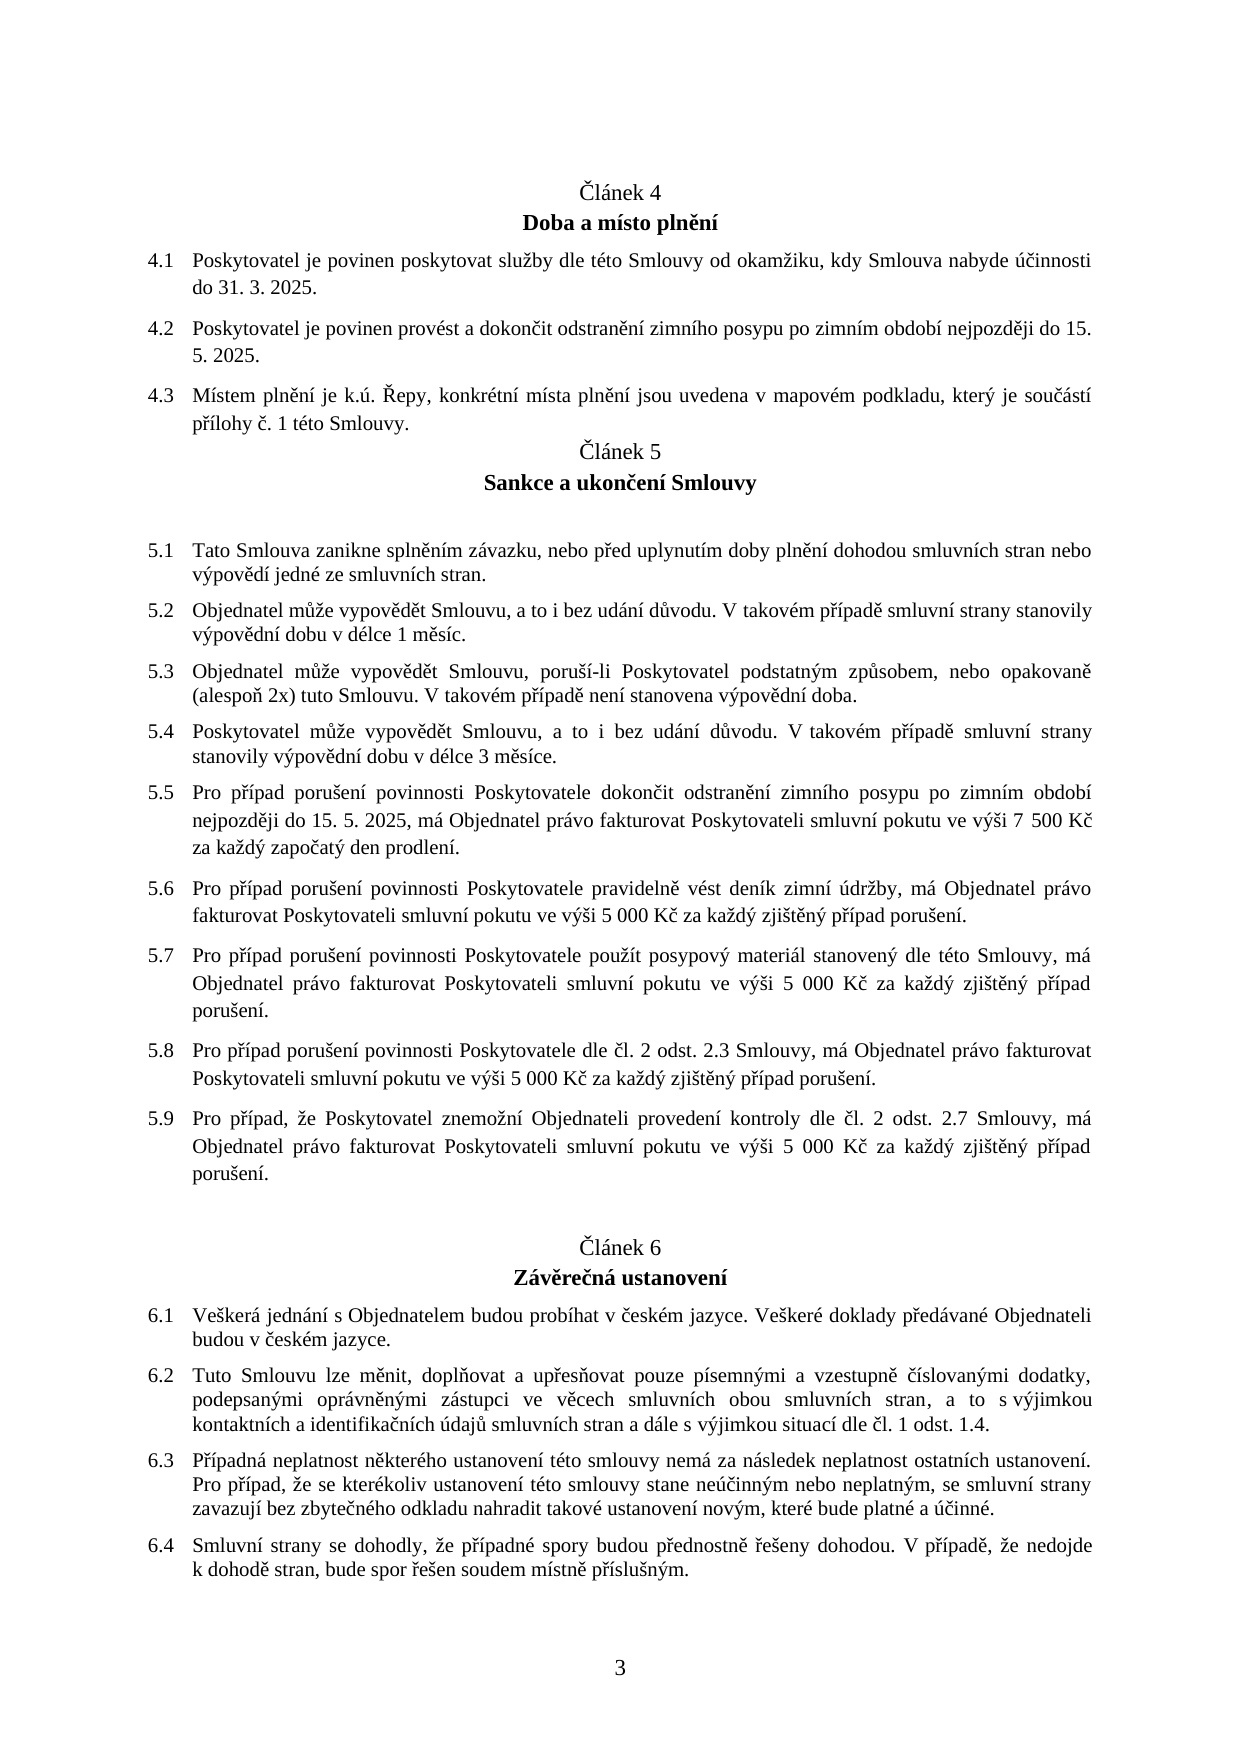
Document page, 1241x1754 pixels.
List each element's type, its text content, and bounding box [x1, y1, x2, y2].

list Pro případ porušení povinnosti Poskytovatele pravidelně vést deník zimní údržby, má Objednatel právo fakturovat Poskytovateli smluvní pokutu ve výši 5 000 Kč za každý zjištěný případ porušení. [148, 875, 1092, 927]
list Pro případ porušení povinnosti Poskytovatele použít posypový materiál stanovený dle této Smlouvy, má Objednatel právo fakturovat Poskytovateli smluvní pokutu ve výši 5 000 Kč za každý zjištěný případ porušení. [148, 943, 1092, 1022]
text Článek 4 [148, 179, 1092, 205]
list Objednatel může vypovědět Smlouvu, poruší-li Poskytovatel podstatným způsobem, nebo opakovaně (alespoň 2x) tuto Smlouvu. V takovém případě není stanovena výpovědní doba. [148, 659, 1092, 707]
list Poskytovatel je povinen poskytovat služby dle této Smlouvy od okamžiku, kdy Smlouva nabyde účinnosti do 31. 3. 2025. [148, 248, 1092, 299]
list Poskytovatel může vypovědět Smlouvu, a to i bez udání důvodu. V takovém případě smluvní strany stanovily výpovědní dobu v délce 3 měsíce. [148, 719, 1092, 768]
text Článek 6 [148, 1234, 1092, 1260]
list Smluvní strany se dohodly, že případné spory budou přednostně řešeny dohodou. V případě, že nedojde k dohodě stran, bude spor řešen soudem místně příslušným. [148, 1533, 1092, 1581]
list Pro případ porušení povinnosti Poskytovatele dle čl. 2 odst. 2.3 Smlouvy, má Objednatel právo fakturovat Poskytovateli smluvní pokutu ve výši 5 000 Kč za každý zjištěný případ porušení. [148, 1038, 1092, 1090]
list Veškerá jednání s Objednatelem budou probíhat v českém jazyce. Veškeré doklady předávané Objednateli budou v českém jazyce. [148, 1303, 1092, 1351]
list Objednatel může vypovědět Smlouvu, a to i bez udání důvodu. V takovém případě smluvní strany stanovily výpovědní dobu v délce 1 měsíc. [148, 598, 1092, 646]
text Článek 5 [148, 438, 1092, 465]
list Tato Smlouva zanikne splněním závazku, nebo před uplynutím doby plnění dohodou smluvních stran nebo výpovědí jedné ze smluvních stran. [148, 538, 1092, 586]
subtitle Závěrečná ustanovení [148, 1264, 1092, 1290]
subtitle Sankce a ukončení Smlouvy [148, 468, 1092, 495]
list Poskytovatel je povinen provést a dokončit odstranění zimního posypu po zimním období nejpozději do 15. 5. 2025. [148, 315, 1092, 367]
subtitle Doba a místo plnění [148, 209, 1092, 235]
list Pro případ, že Poskytovatel znemožní Objednateli provedení kontroly dle čl. 2 odst. 2.7 Smlouvy, má Objednatel právo fakturovat Poskytovateli smluvní pokutu ve výši 5 000 Kč za každý zjištěný případ porušení. [148, 1106, 1092, 1185]
list Místem plnění je k.ú. Řepy, konkrétní místa plnění jsou uvedena v mapovém podkladu, který je součástí přílohy č. 1 této Smlouvy. [148, 383, 1092, 435]
list Pro případ porušení povinnosti Poskytovatele dokončit odstranění zimního posypu po zimním období nejpozději do 15. 5. 2025, má Objednatel právo fakturovat Poskytovateli smluvní pokutu ve výši 7 500 Kč za každý započatý den prodlení. [148, 780, 1092, 859]
list Tuto Smlouvu lze měnit, doplňovat a upřesňovat pouze písemnými a vzestupně číslovanými dodatky, podepsanými oprávněnými zástupci ve věcech smluvních obou smluvních stran, a to s výjimkou kontaktních a identifikačních údajů smluvních stran a dále s výjimkou situací dle čl. 1 odst. 1.4. [148, 1363, 1092, 1436]
list Případná neplatnost některého ustanovení této smlouvy nemá za následek neplatnost ostatních ustanovení. Pro případ, že se kterékoliv ustanovení této smlouvy stane neúčinným nebo neplatným, se smluvní strany zavazují bez zbytečného odkladu nahradit takové ustanovení novým, které bude platné a účinné. [148, 1448, 1092, 1520]
